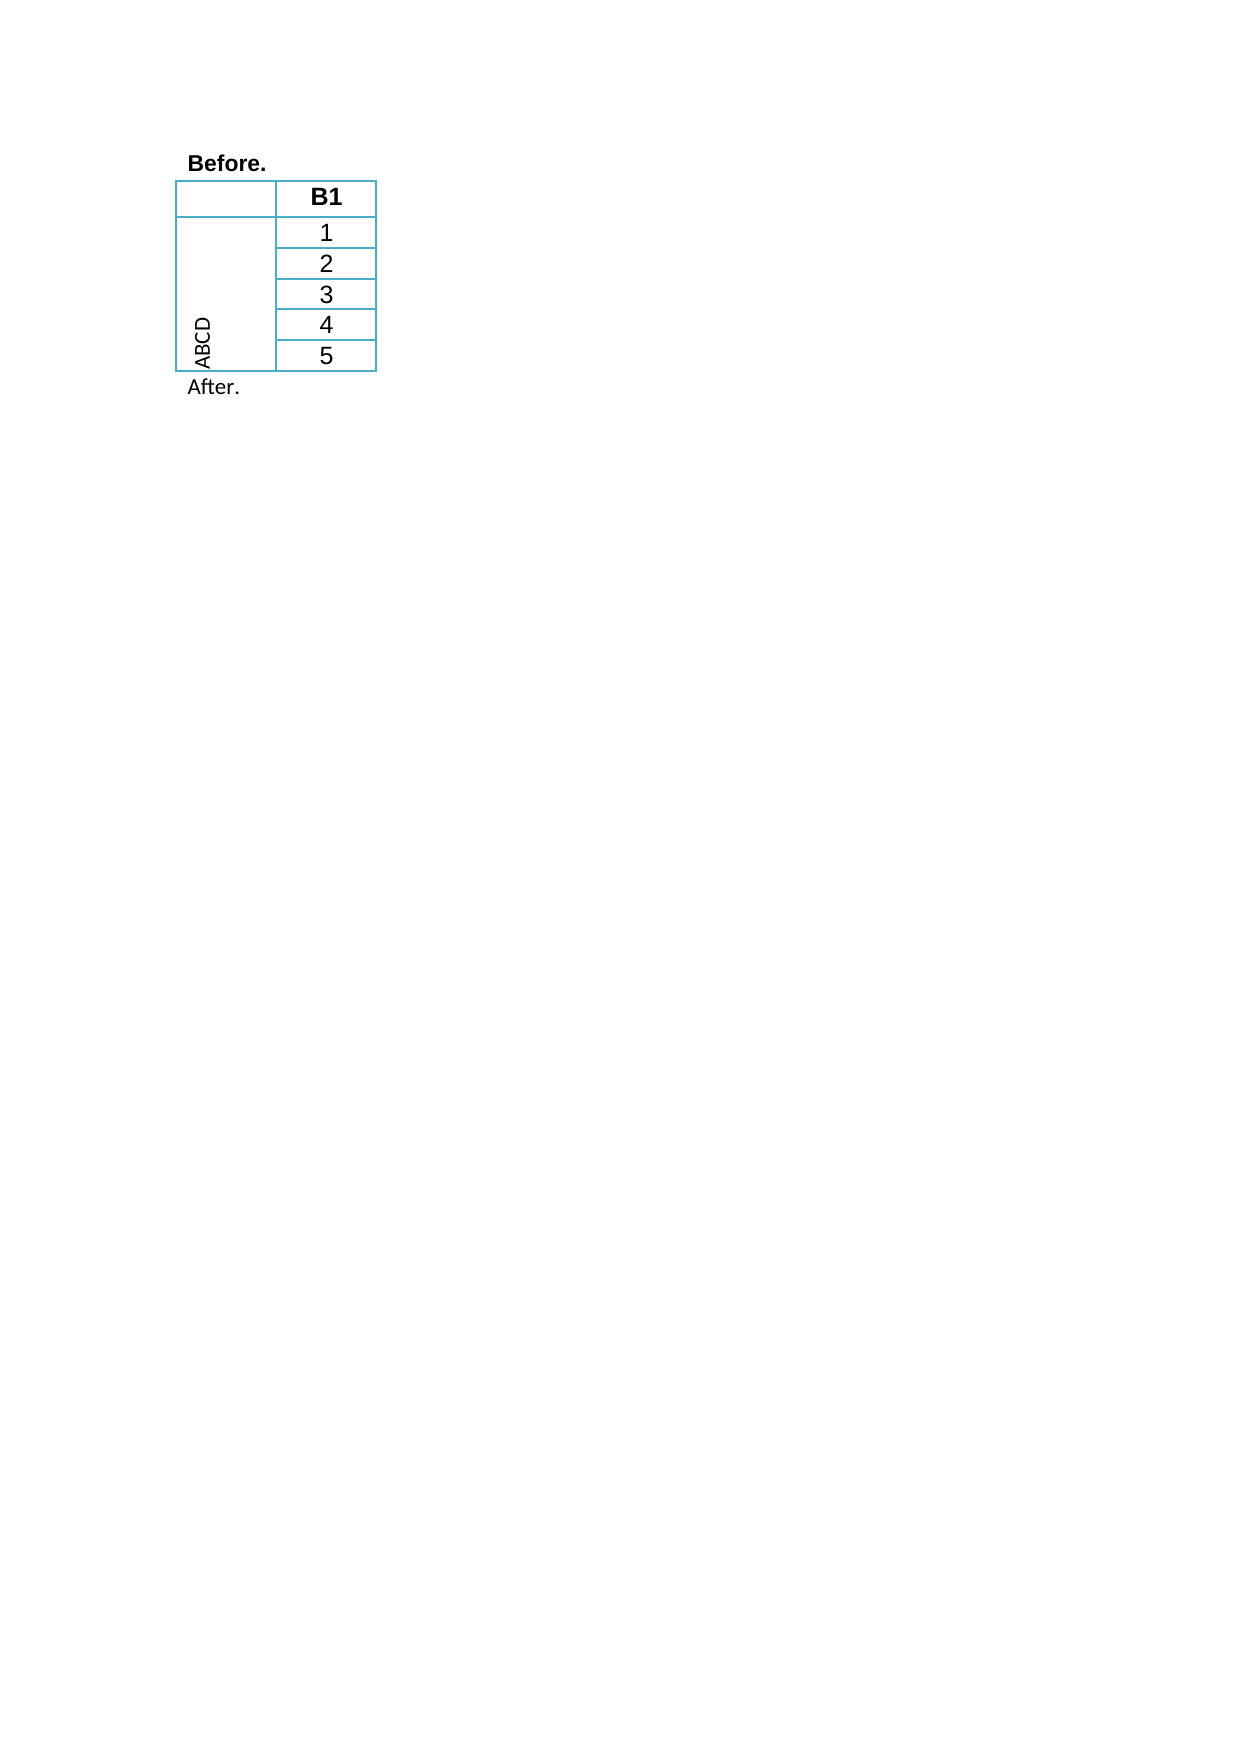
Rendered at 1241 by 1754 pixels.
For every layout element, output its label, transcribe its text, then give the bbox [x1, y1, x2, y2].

table_cell 1 [277, 218, 375, 247]
table_header B1 [277, 182, 375, 216]
text Before. [187, 150, 1053, 176]
table_header [177, 182, 275, 216]
text After. [187, 372, 1053, 400]
table_cell ABCD [177, 218, 275, 370]
table_cell 2 [277, 249, 375, 277]
table_cell 3 [277, 280, 375, 308]
table_cell 5 [277, 341, 375, 370]
table_cell 4 [277, 310, 375, 339]
